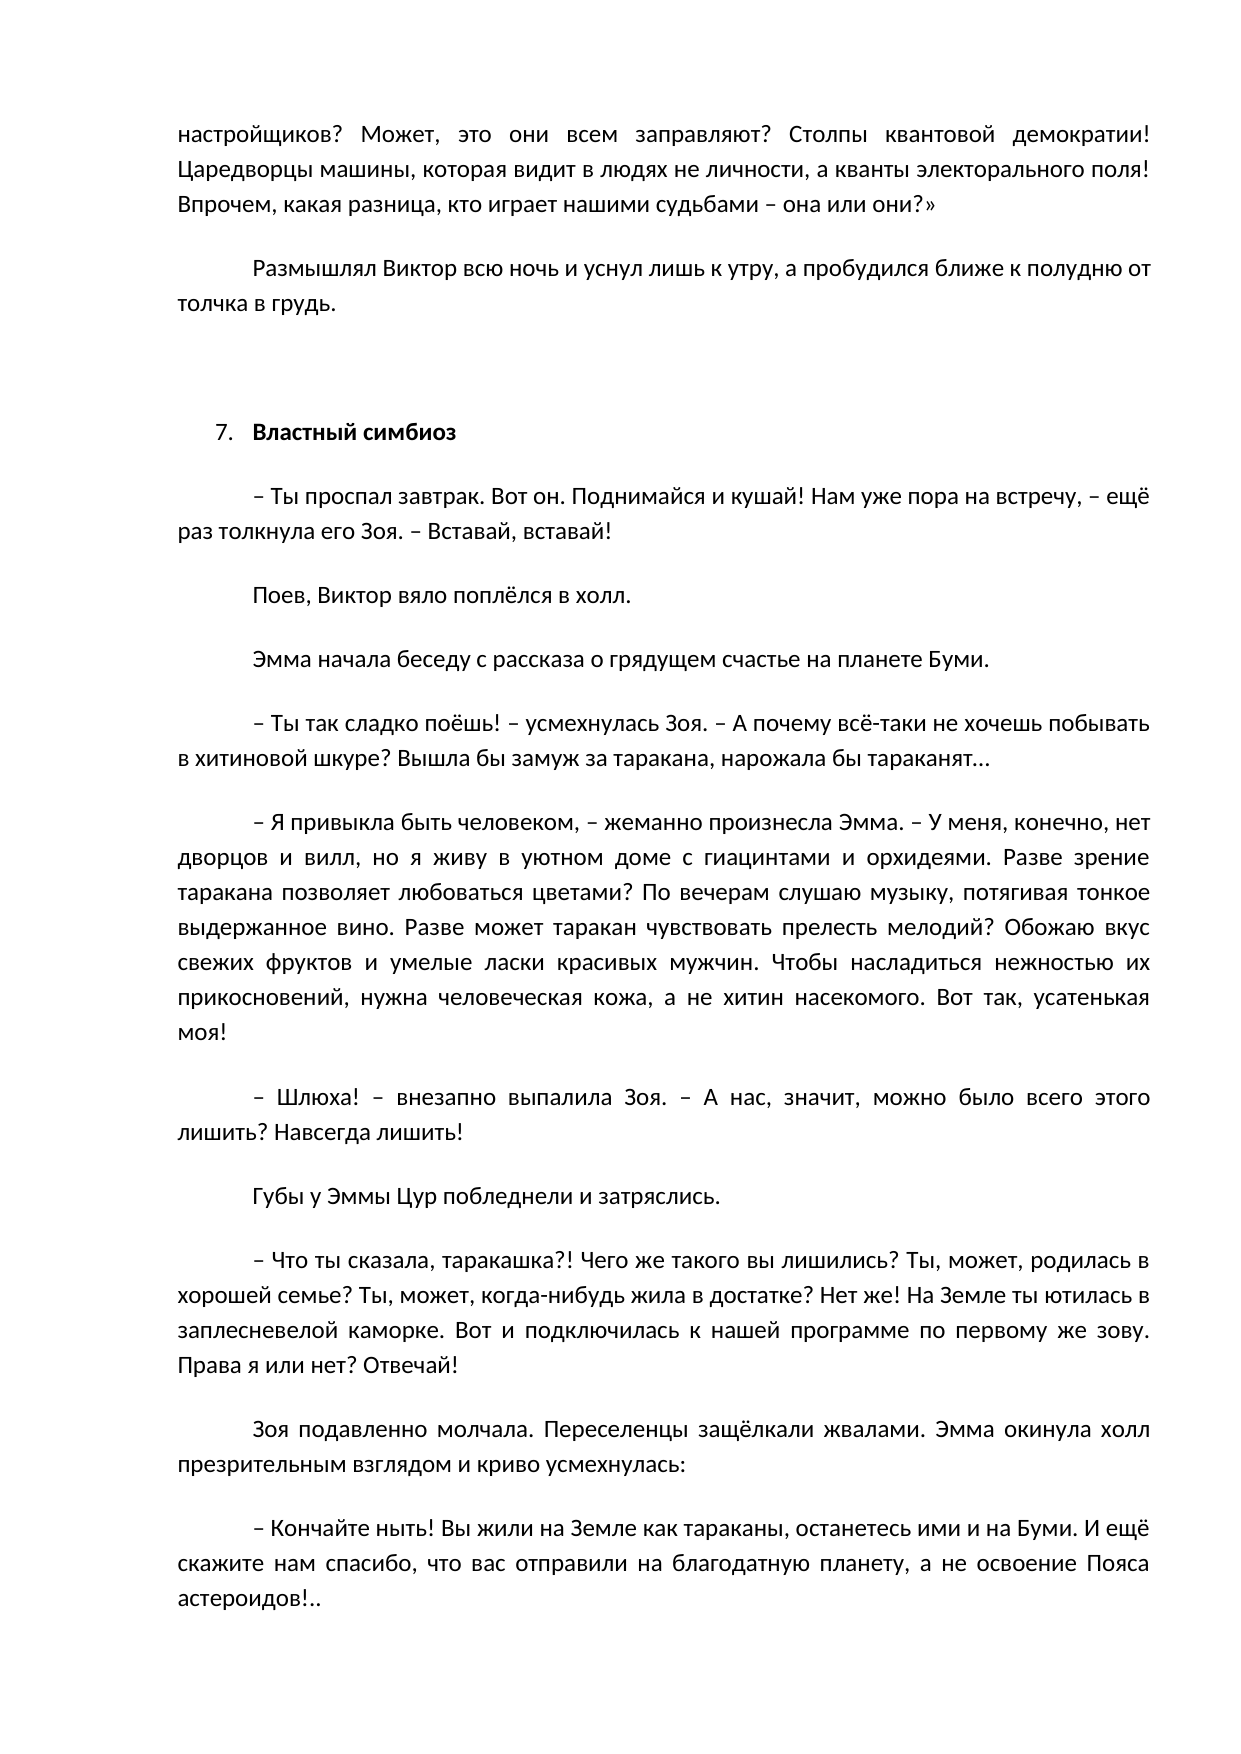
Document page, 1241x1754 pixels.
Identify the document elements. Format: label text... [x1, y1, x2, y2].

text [177, 118, 1152, 219]
text – Что ты сказала, таракашка?! Чего же такого вы лишились? Ты, может, родилась в хорошей семье? Ты, может, когда-нибудь жила в достатке? Нет же! На Земле ты ютилась в заплесневелой каморке. Вот и подключилась к нашей программе по первому же зову. Права я или нет? Отвечай! [177, 1244, 1152, 1379]
text Губы у Эммы Цур побледнели и затряслись. [177, 1180, 1152, 1210]
text Размышлял Виктор всю ночь и уснул лишь к утру, а пробудился ближе к полудню от толчка в грудь. [177, 252, 1152, 318]
text Эмма начала беседу с рассказа о грядущем счастье на планете Буми. [177, 643, 1152, 674]
text – Шлюха! – внезапно выпалила Зоя. – А нас, значит, можно было всего этого лишить? Навсегда лишить! [177, 1081, 1152, 1146]
text – Я привыкла быть человеком, – жеманно произнесла Эмма. – У меня, конечно, нет дворцов и вилл, но я живу в уютном доме с гиацинтами и орхидеями. Разве зрение таракана позволяет любоваться цветами? По вечерам слушаю музыку, потягивая тонкое выдержанное вино. Разве может таракан чувствовать прелесть мелодий? Обожаю вкус свежих фруктов и умелые ласки красивых мужчин. Чтобы насладиться нежностью их прикосновений, нужна человеческая кожа, а не хитин насекомого. Вот так, усатенькая моя! [177, 806, 1152, 1047]
text Зоя подавленно молчала. Переселенцы защёлкали жвалами. Эмма окинула холл презрительным взглядом и криво усмехнулась: [177, 1413, 1152, 1479]
text – Кончайте ныть! Вы жили на Земле как тараканы, останетесь ими и на Буми. И ещё скажите нам спасибо, что вас отправили на благодатную планету, а не освоение Пояса астероидов!.. [177, 1512, 1152, 1613]
text – Ты так сладко поёшь! – усмехнулась Зоя. – А почему всё-таки не хочешь побывать в хитиновой шкуре? Вышла бы замуж за таракана, нарожала бы тараканят… [177, 707, 1152, 773]
list Властный симбиоз [215, 416, 1152, 446]
text – Ты проспал завтрак. Вот он. Поднимайся и кушай! Нам уже пора на встречу, – ещё раз толкнула его Зоя. – Вставай, вставай! [177, 480, 1152, 545]
text Поев, Виктор вяло поплёлся в холл. [177, 579, 1152, 609]
